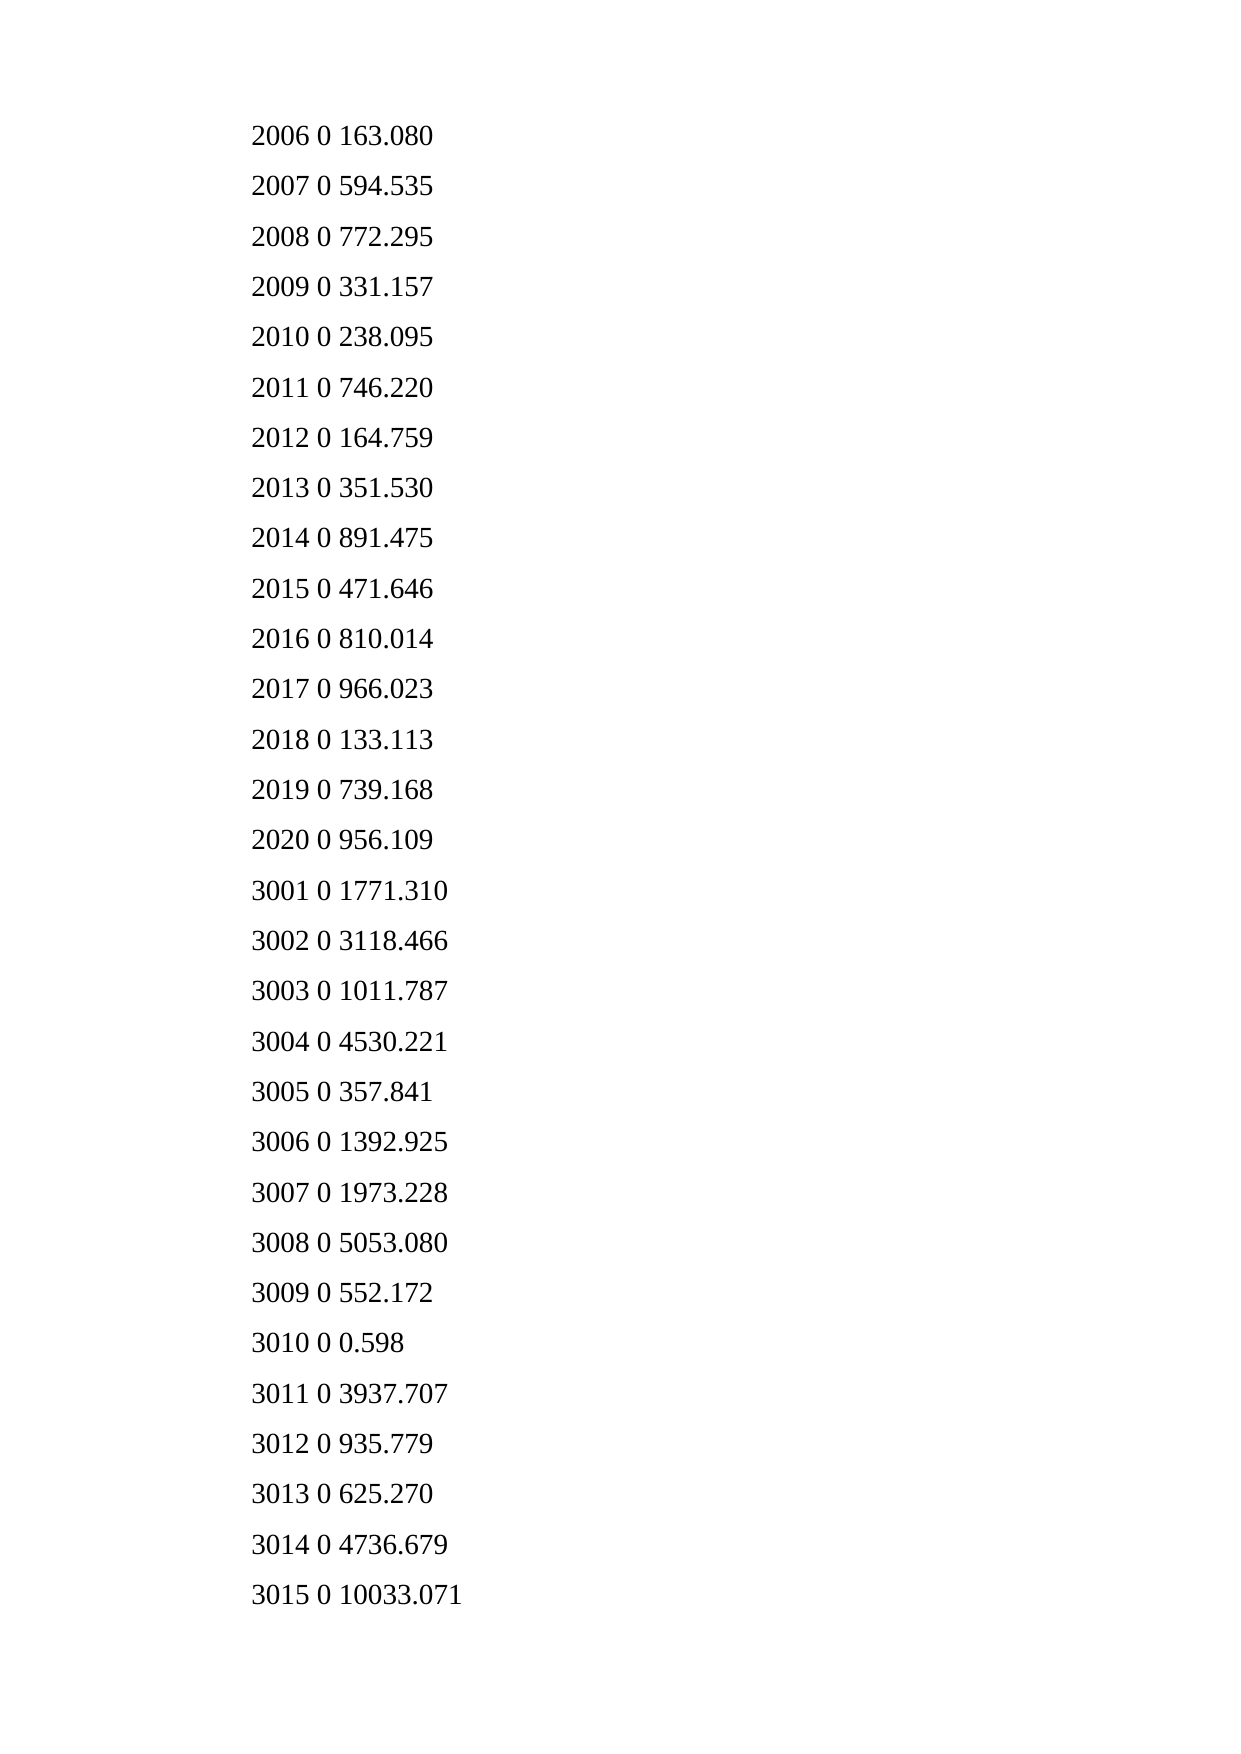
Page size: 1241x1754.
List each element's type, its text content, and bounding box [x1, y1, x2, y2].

text 3012 0 935.779 [177, 1426, 1152, 1460]
text 2014 0 891.475 [177, 521, 1152, 554]
text 2019 0 739.168 [177, 772, 1152, 806]
text 3003 0 1011.787 [177, 973, 1152, 1007]
text 3001 0 1771.310 [177, 873, 1152, 906]
text 3007 0 1973.228 [177, 1175, 1152, 1208]
text 3009 0 552.172 [177, 1275, 1152, 1309]
text 2011 0 746.220 [177, 370, 1152, 403]
text 2015 0 471.646 [177, 571, 1152, 604]
text 2012 0 164.759 [177, 420, 1152, 453]
text 3008 0 5053.080 [177, 1225, 1152, 1258]
text 2008 0 772.295 [177, 219, 1152, 252]
text 3002 0 3118.466 [177, 923, 1152, 957]
text 3004 0 4530.221 [177, 1024, 1152, 1057]
text 2013 0 351.530 [177, 470, 1152, 504]
text 3013 0 625.270 [177, 1477, 1152, 1510]
text 2010 0 238.095 [177, 319, 1152, 353]
text 3010 0 0.598 [177, 1326, 1152, 1359]
text 2009 0 331.157 [177, 269, 1152, 303]
text 2017 0 966.023 [177, 672, 1152, 705]
text 3011 0 3937.707 [177, 1376, 1152, 1409]
text 2006 0 163.080 [177, 118, 1152, 152]
text 3005 0 357.841 [177, 1074, 1152, 1108]
text 2007 0 594.535 [177, 168, 1152, 202]
text 3015 0 10033.071 [177, 1577, 1152, 1611]
text 2016 0 810.014 [177, 621, 1152, 655]
text 3006 0 1392.925 [177, 1124, 1152, 1158]
text 2018 0 133.113 [177, 722, 1152, 755]
text 3014 0 4736.679 [177, 1527, 1152, 1560]
text 2020 0 956.109 [177, 822, 1152, 856]
